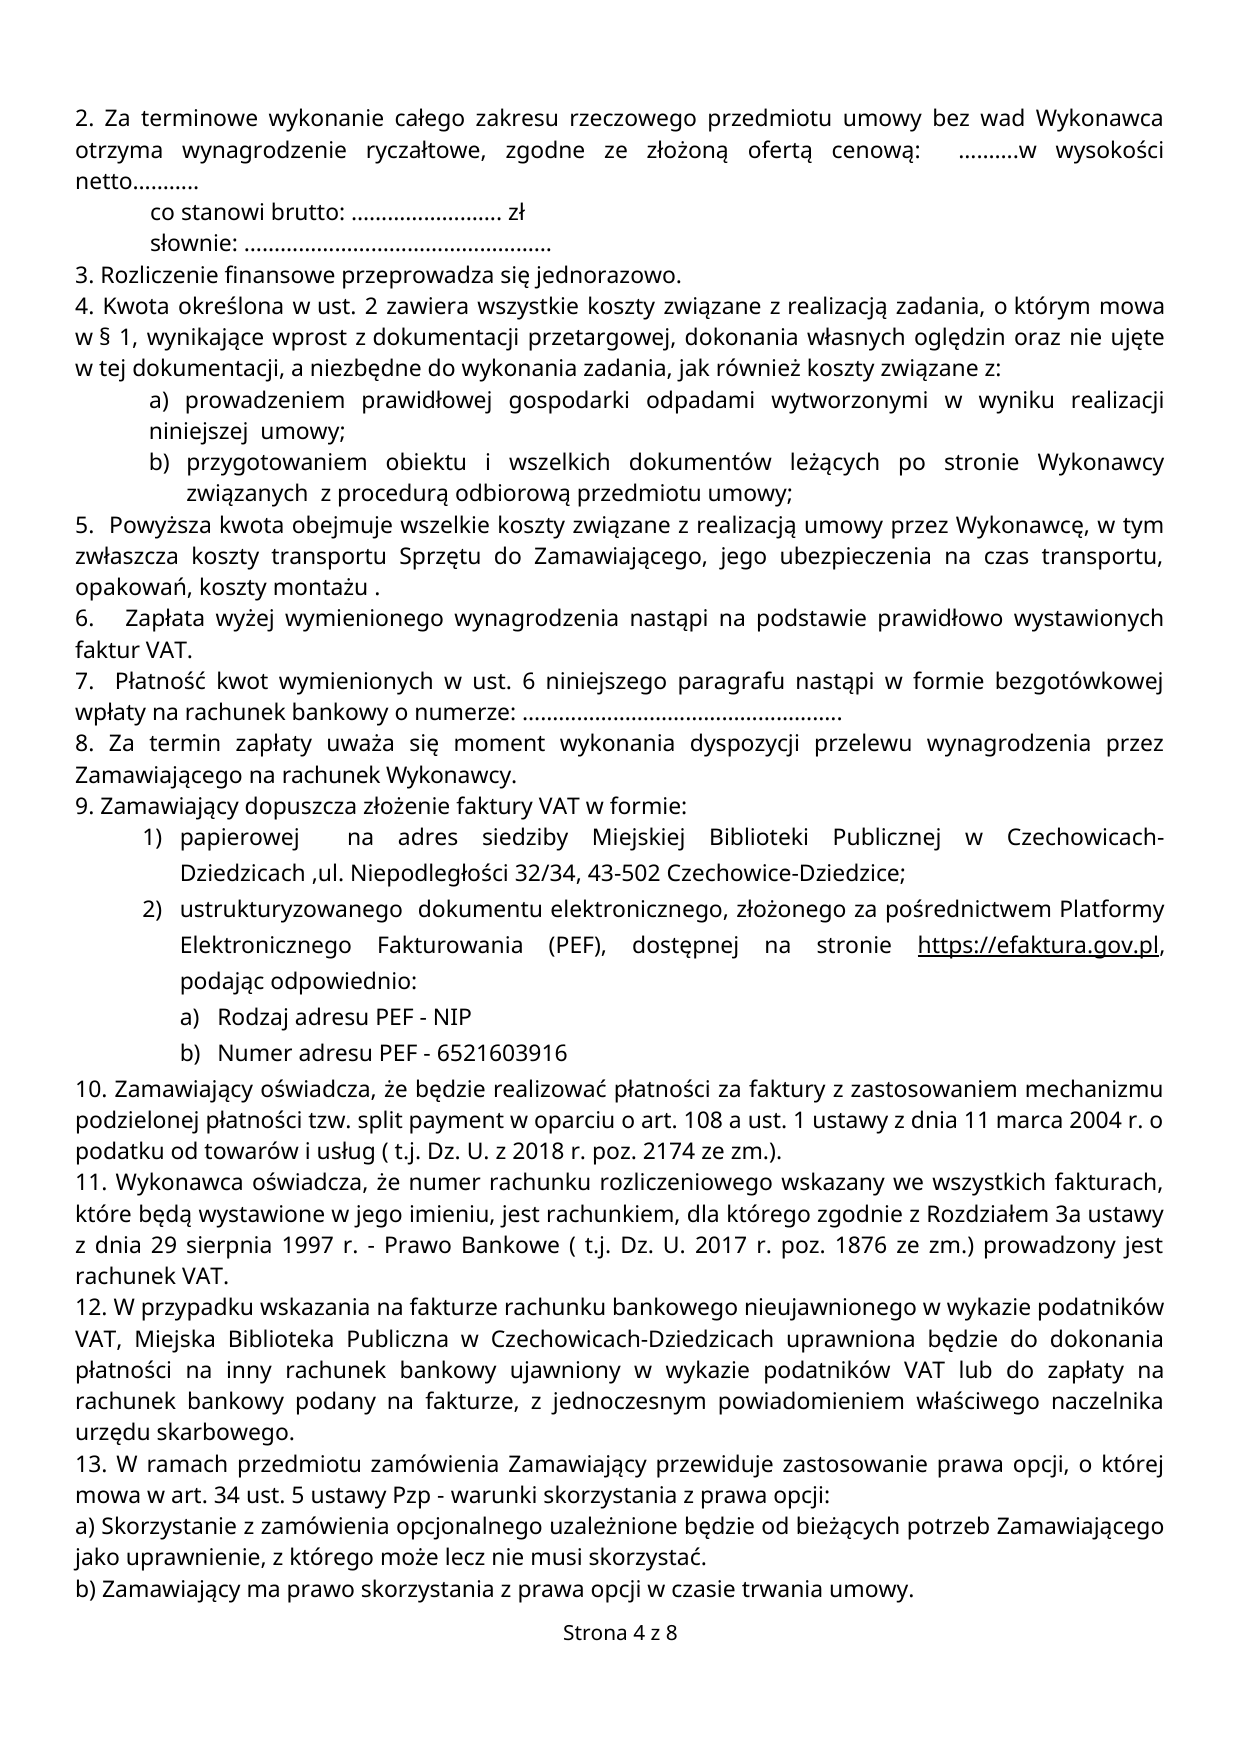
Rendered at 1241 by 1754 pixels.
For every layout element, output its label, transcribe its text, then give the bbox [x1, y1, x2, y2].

text 3. Rozliczenie finansowe przeprowadza się jednorazowo. [75, 258, 1165, 290]
list Numer adresu PEF - 6521603916 [179, 1037, 1165, 1068]
text a) prowadzeniem prawidłowej gospodarki odpadami wytworzonymi w wyniku realizacji niniejszej umowy; [149, 383, 1165, 446]
list ustrukturyzowanego dokumentu elektronicznego, złożonego za pośrednictwem Platformy Elektronicznego Fakturowania (PEF), dostępnej na stronie https://efaktura.gov.pl, podając odpowiednio: [142, 893, 1165, 996]
list 10. Zamawiający oświadcza, że będzie realizować płatności za faktury z zastosowaniem mechanizmu podzielonej płatności tzw. split payment w oparciu o art. 108 a ust. 1 ustawy z dnia 11 marca 2004 r. o podatku od towarów i usług ( t.j. Dz. U. z 2018 r. poz. 2174 ze zm.). [75, 1073, 1165, 1166]
list b) Zamawiający ma prawo skorzystania z prawa opcji w czasie trwania umowy. [75, 1573, 1165, 1604]
text 9. Zamawiający dopuszcza złożenie faktury VAT w formie: [75, 790, 1165, 821]
text 7. Płatność kwot wymienionych w ust. 6 niniejszego paragrafu nastąpi w formie bezgotówkowej wpłaty na rachunek bankowy o numerze: …………………………………………….. [75, 665, 1165, 727]
list a) Skorzystanie z zamówienia opcjonalnego uzależnione będzie od bieżących potrzeb Zamawiającego jako uprawnienie, z którego może lecz nie musi skorzystać. [75, 1510, 1165, 1573]
text 5. Powyższa kwota obejmuje wszelkie koszty związane z realizacją umowy przez Wykonawcę, w tym zwłaszcza koszty transportu Sprzętu do Zamawiającego, jego ubezpieczenia na czas transportu, opakowań, koszty montażu . [75, 508, 1165, 602]
text 6. Zapłata wyżej wymienionego wynagrodzenia nastąpi na podstawie prawidłowo wystawionych faktur VAT. [75, 602, 1165, 665]
list papierowej na adres siedziby Miejskiej Biblioteki Publicznej w Czechowicach-Dziedzicach ,ul. Niepodległości 32/34, 43-502 Czechowice-Dziedzice; [142, 821, 1165, 888]
text 4. Kwota określona w ust. 2 zawiera wszystkie koszty związane z realizacją zadania, o którym mowa w § 1, wynikające wprost z dokumentacji przetargowej, dokonania własnych oględzin oraz nie ujęte w tej dokumentacji, a niezbędne do wykonania zadania, jak również koszty związane z: [75, 290, 1165, 383]
text 2. Za terminowe wykonanie całego zakresu rzeczowego przedmiotu umowy bez wad Wykonawca otrzyma wynagrodzenie ryczałtowe, zgodne ze złożoną ofertą cenową: ……….w wysokości netto……….. [75, 102, 1165, 196]
list przygotowaniem obiektu i wszelkich dokumentów leżących po stronie Wykonawcy związanych z procedurą odbiorową przedmiotu umowy; [149, 446, 1165, 508]
list 13. W ramach przedmiotu zamówienia Zamawiający przewiduje zastosowanie prawa opcji, o której mowa w art. 34 ust. 5 ustawy Pzp - warunki skorzystania z prawa opcji: [75, 1448, 1165, 1510]
list słownie: …………………………………………… [150, 227, 1165, 258]
list 12. W przypadku wskazania na fakturze rachunku bankowego nieujawnionego w wykazie podatników VAT, Miejska Biblioteka Publiczna w Czechowicach-Dziedzicach uprawniona będzie do dokonania płatności na inny rachunek bankowy ujawniony w wykazie podatników VAT lub do zapłaty na rachunek bankowy podany na fakturze, z jednoczesnym powiadomieniem właściwego naczelnika urzędu skarbowego. [75, 1291, 1165, 1448]
list Rodzaj adresu PEF - NIP [179, 1001, 1165, 1032]
list co stanowi brutto: ……………………. zł [150, 196, 1165, 227]
text 8. Za termin zapłaty uważa się moment wykonania dyspozycji przelewu wynagrodzenia przez Zamawiającego na rachunek Wykonawcy. [75, 727, 1165, 790]
list 11. Wykonawca oświadcza, że numer rachunku rozliczeniowego wskazany we wszystkich fakturach, które będą wystawione w jego imieniu, jest rachunkiem, dla którego zgodnie z Rozdziałem 3a ustawy z dnia 29 sierpnia 1997 r. - Prawo Bankowe ( t.j. Dz. U. 2017 r. poz. 1876 ze zm.) prowadzony jest rachunek VAT. [75, 1166, 1165, 1291]
